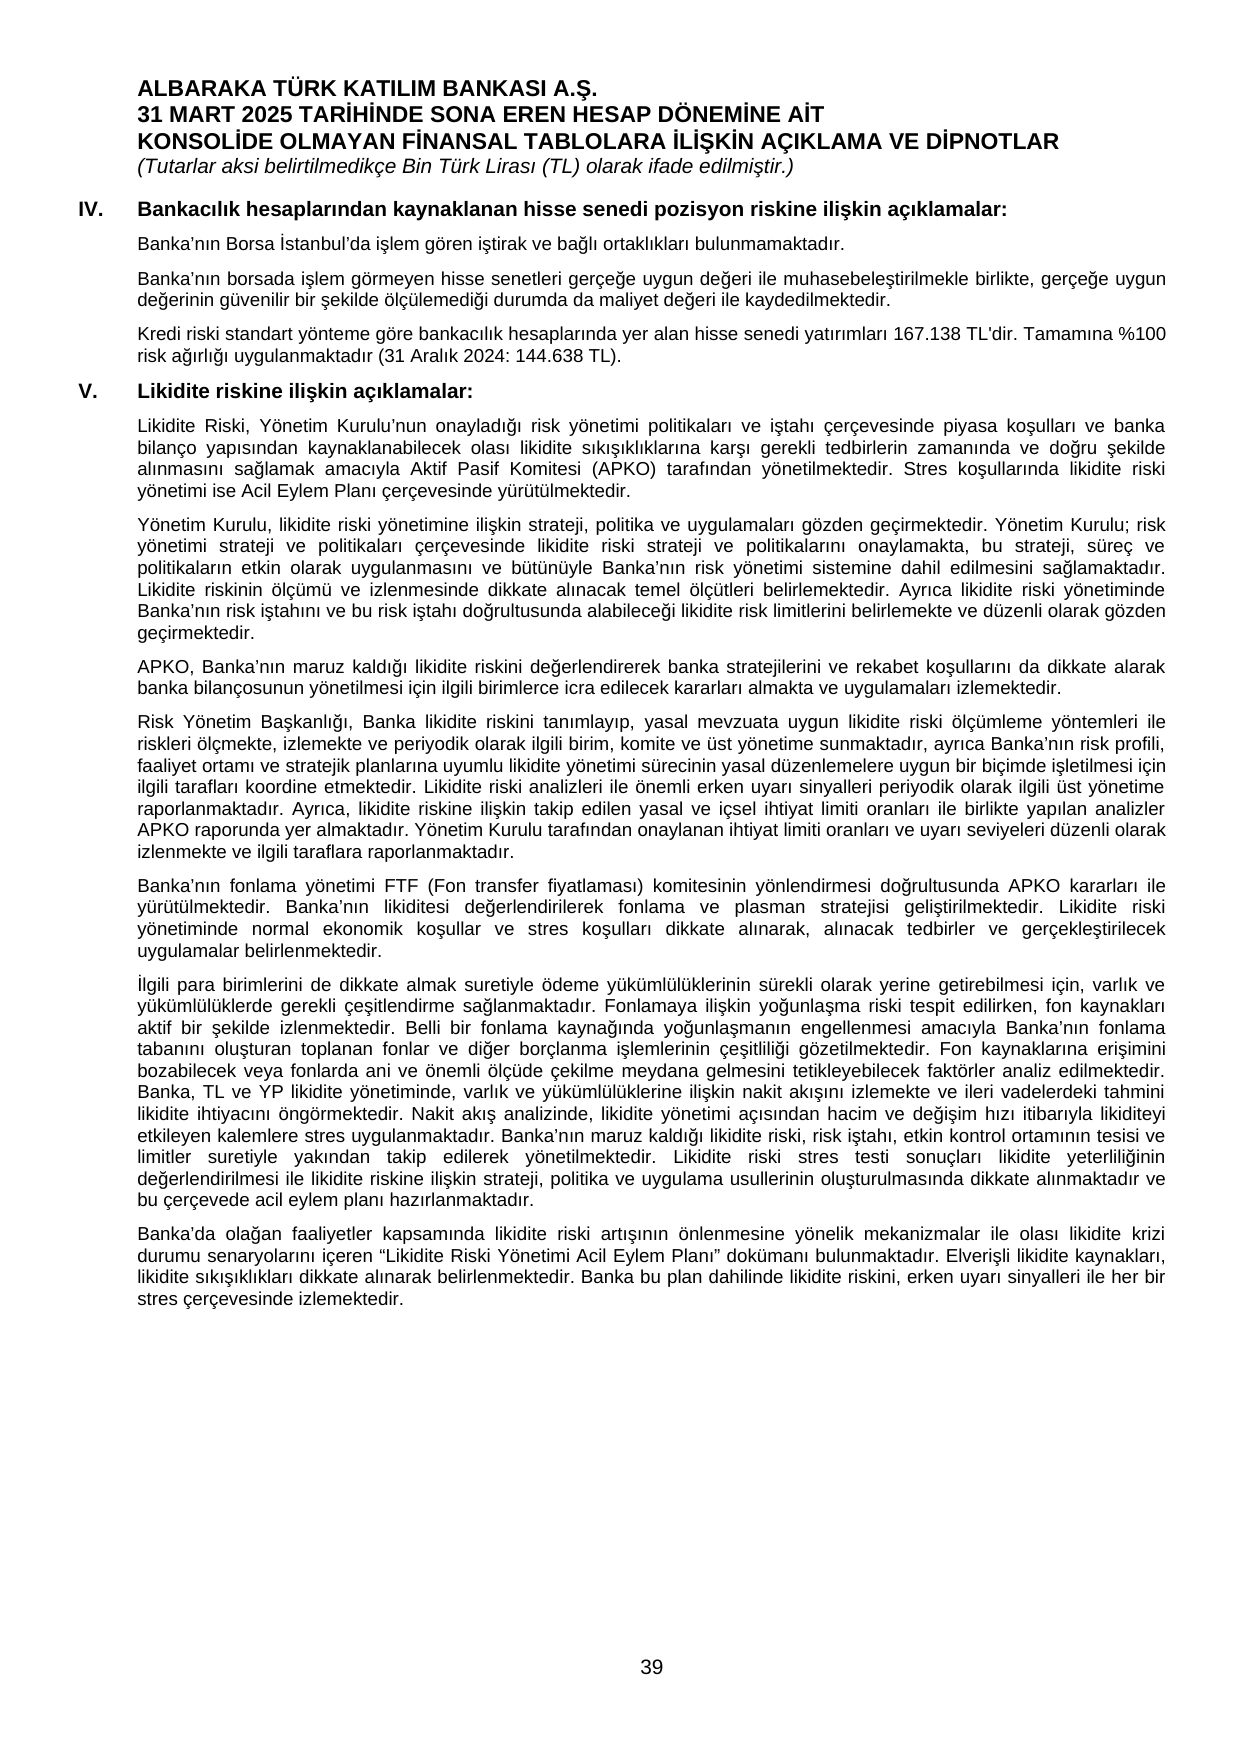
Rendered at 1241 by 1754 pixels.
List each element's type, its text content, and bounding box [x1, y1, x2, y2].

text Banka’nın fonlama yönetimi FTF (Fon transfer fiyatlaması) komitesinin yönlendirmesi doğrultusunda APKO kararları ile yürütülmektedir. Banka’nın likiditesi değerlendirilerek fonlama ve plasman stratejisi geliştirilmektedir. Likidite riski yönetiminde normal ekonomik koşullar ve stres koşulları dikkate alınarak, alınacak tedbirler ve gerçekleştirilecek uygulamalar belirlenmektedir. [137, 875, 1166, 961]
text Kredi riski standart yönteme göre bankacılık hesaplarında yer alan hisse senedi yatırımları 167.138 TL'dir. Tamamına %100 risk ağırlığı uygulanmaktadır (31 Aralık 2024: 144.638 TL). [137, 323, 1166, 366]
text Banka’da olağan faaliyetler kapsamında likidite riski artışının önlenmesine yönelik mekanizmalar ile olası likidite krizi durumu senaryolarını içeren “Likidite Riski Yönetimi Acil Eylem Planı” dokümanı bulunmaktadır. Elverişli likidite kaynakları, likidite sıkışıklıkları dikkate alınarak belirlenmektedir. Banka bu plan dahilinde likidite riskini, erken uyarı sinyalleri ile her bir stres çerçevesinde izlemektedir. [137, 1223, 1166, 1309]
text IV. Bankacılık hesaplarından kaynaklanan hisse senedi pozisyon riskine ilişkin açıklamalar: [78, 197, 1166, 221]
text Yönetim Kurulu, likidite riski yönetimine ilişkin strateji, politika ve uygulamaları gözden geçirmektedir. Yönetim Kurulu; risk yönetimi strateji ve politikaları çerçevesinde likidite riski strateji ve politikalarını onaylamakta, bu strateji, süreç ve politikaların etkin olarak uygulanmasını ve bütünüyle Banka’nın risk yönetimi sistemine dahil edilmesini sağlamaktadır. Likidite riskinin ölçümü ve izlenmesinde dikkate alınacak temel ölçütleri belirlemektedir. Ayrıca likidite riski yönetiminde Banka’nın risk iştahını ve bu risk iştahı doğrultusunda alabileceği likidite risk limitlerini belirlemekte ve düzenli olarak gözden geçirmektedir. [137, 514, 1166, 643]
text Likidite Riski, Yönetim Kurulu’nun onayladığı risk yönetimi politikaları ve iştahı çerçevesinde piyasa koşulları ve banka bilanço yapısından kaynaklanabilecek olası likidite sıkışıklıklarına karşı gerekli tedbirlerin zamanında ve doğru şekilde alınmasını sağlamak amacıyla Aktif Pasif Komitesi (APKO) tarafından yönetilmektedir. Stres koşullarında likidite riski yönetimi ise Acil Eylem Planı çerçevesinde yürütülmektedir. [137, 415, 1166, 501]
text İlgili para birimlerini de dikkate almak suretiyle ödeme yükümlülüklerinin sürekli olarak yerine getirebilmesi için, varlık ve yükümlülüklerde gerekli çeşitlendirme sağlanmaktadır. Fonlamaya ilişkin yoğunlaşma riski tespit edilirken, fon kaynakları aktif bir şekilde izlenmektedir. Belli bir fonlama kaynağında yoğunlaşmanın engellenmesi amacıyla Banka’nın fonlama tabanını oluşturan toplanan fonlar ve diğer borçlanma işlemlerinin çeşitliliği gözetilmektedir. Fon kaynaklarına erişimini bozabilecek veya fonlarda ani ve önemli ölçüde çekilme meydana gelmesini tetikleyebilecek faktörler analiz edilmektedir. Banka, TL ve YP likidite yönetiminde, varlık ve yükümlülüklerine ilişkin nakit akışını izlemekte ve ileri vadelerdeki tahmini likidite ihtiyacını öngörmektedir. Nakit akış analizinde, likidite yönetimi açısından hacim ve değişim hızı itibarıyla likiditeyi etkileyen kalemlere stres uygulanmaktadır. Banka’nın maruz kaldığı likidite riski, risk iştahı, etkin kontrol ortamının tesisi ve limitler suretiyle yakından takip edilerek yönetilmektedir. Likidite riski stres testi sonuçları likidite yeterliliğinin değerlendirilmesi ile likidite riskine ilişkin strateji, politika ve uygulama usullerinin oluşturulmasında dikkate alınmaktadır ve bu çerçevede acil eylem planı hazırlanmaktadır. [137, 973, 1166, 1211]
text V. Likidite riskine ilişkin açıklamalar: [78, 378, 1166, 402]
text Banka’nın Borsa İstanbul’da işlem gören iştirak ve bağlı ortaklıkları bulunmamaktadır. [137, 233, 1166, 255]
text Banka’nın borsada işlem görmeyen hisse senetleri gerçeğe uygun değeri ile muhasebeleştirilmekle birlikte, gerçeğe uygun değerinin güvenilir bir şekilde ölçülemediği durumda da maliyet değeri ile kaydedilmektedir. [137, 267, 1166, 310]
text Risk Yönetim Başkanlığı, Banka likidite riskini tanımlayıp, yasal mevzuata uygun likidite riski ölçümleme yöntemleri ile riskleri ölçmekte, izlemekte ve periyodik olarak ilgili birim, komite ve üst yönetime sunmaktadır, ayrıca Banka’nın risk profili, faaliyet ortamı ve stratejik planlarına uyumlu likidite yönetimi sürecinin yasal düzenlemelere uygun bir biçimde işletilmesi için ilgili tarafları koordine etmektedir. Likidite riski analizleri ile önemli erken uyarı sinyalleri periyodik olarak ilgili üst yönetime raporlanmaktadır. Ayrıca, likidite riskine ilişkin takip edilen yasal ve içsel ihtiyat limiti oranları ile birlikte yapılan analizler APKO raporunda yer almaktadır. Yönetim Kurulu tarafından onaylanan ihtiyat limiti oranları ve uyarı seviyeleri düzenli olarak izlenmekte ve ilgili taraflara raporlanmaktadır. [137, 711, 1166, 862]
text APKO, Banka’nın maruz kaldığı likidite riskini değerlendirerek banka stratejilerini ve rekabet koşullarını da dikkate alarak banka bilançosunun yönetilmesi için ilgili birimlerce icra edilecek kararları almakta ve uygulamaları izlemektedir. [137, 656, 1166, 699]
